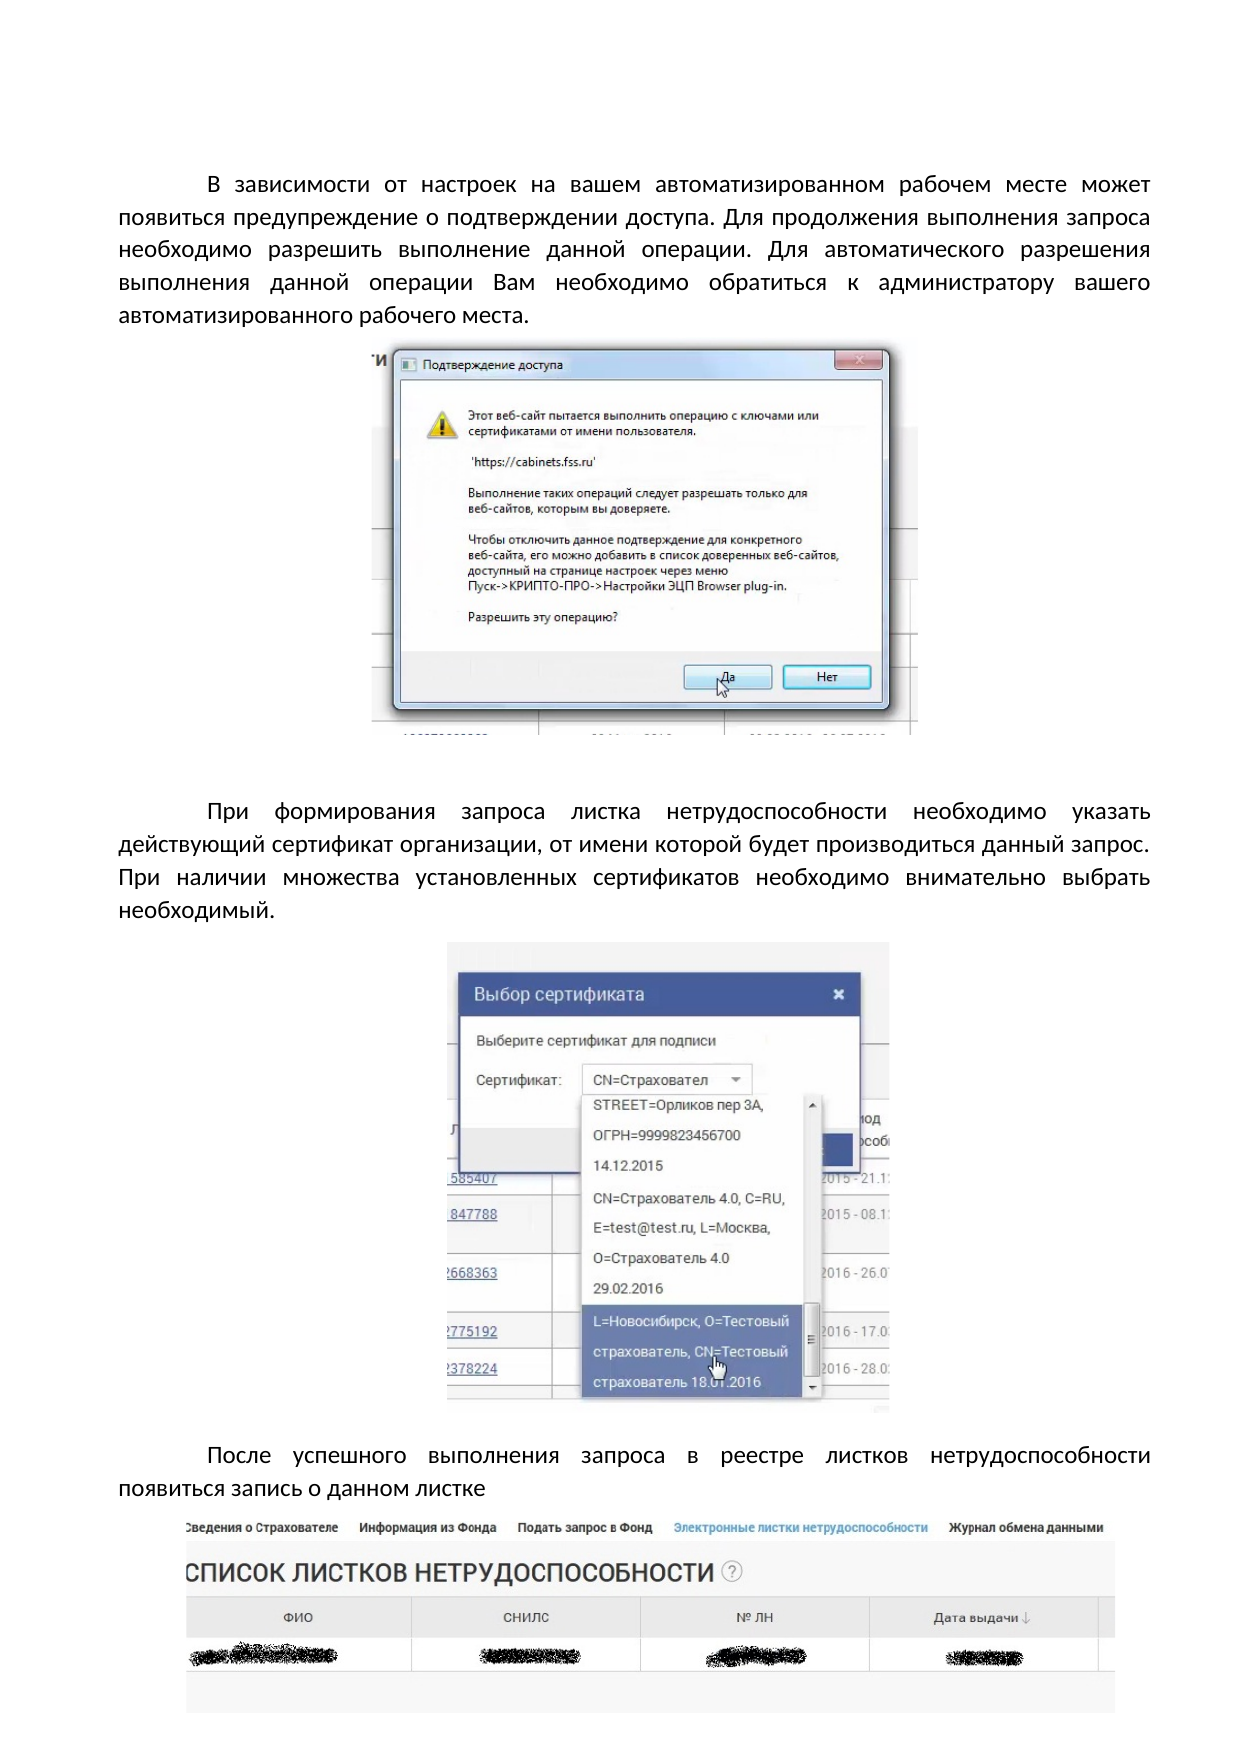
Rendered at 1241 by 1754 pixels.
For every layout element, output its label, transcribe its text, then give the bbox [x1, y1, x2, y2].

picture [186, 1521, 1116, 1713]
picture [447, 942, 890, 1413]
picture [371, 337, 920, 735]
text После успешного выполнения запроса в реестре листков нетрудоспособности появиться запись о данном листке [118, 1439, 1152, 1503]
text При формирования запроса листка нетрудоспособности необходимо указать действующий сертификат организации, от имени которой будет производиться данный запрос. При наличии множества установленных сертификатов необходимо внимательно выбрать необходимый. [118, 795, 1152, 924]
text В зависимости от настроек на вашем автоматизированном рабочем месте может появиться предупреждение о подтверждении доступа. Для продолжения выполнения запроса необходимо разрешить выполнение данной операции. Для автоматического разрешения выполнения данной операции Вам необходимо обратиться к администратору вашего автоматизированного рабочего места. [118, 168, 1152, 330]
